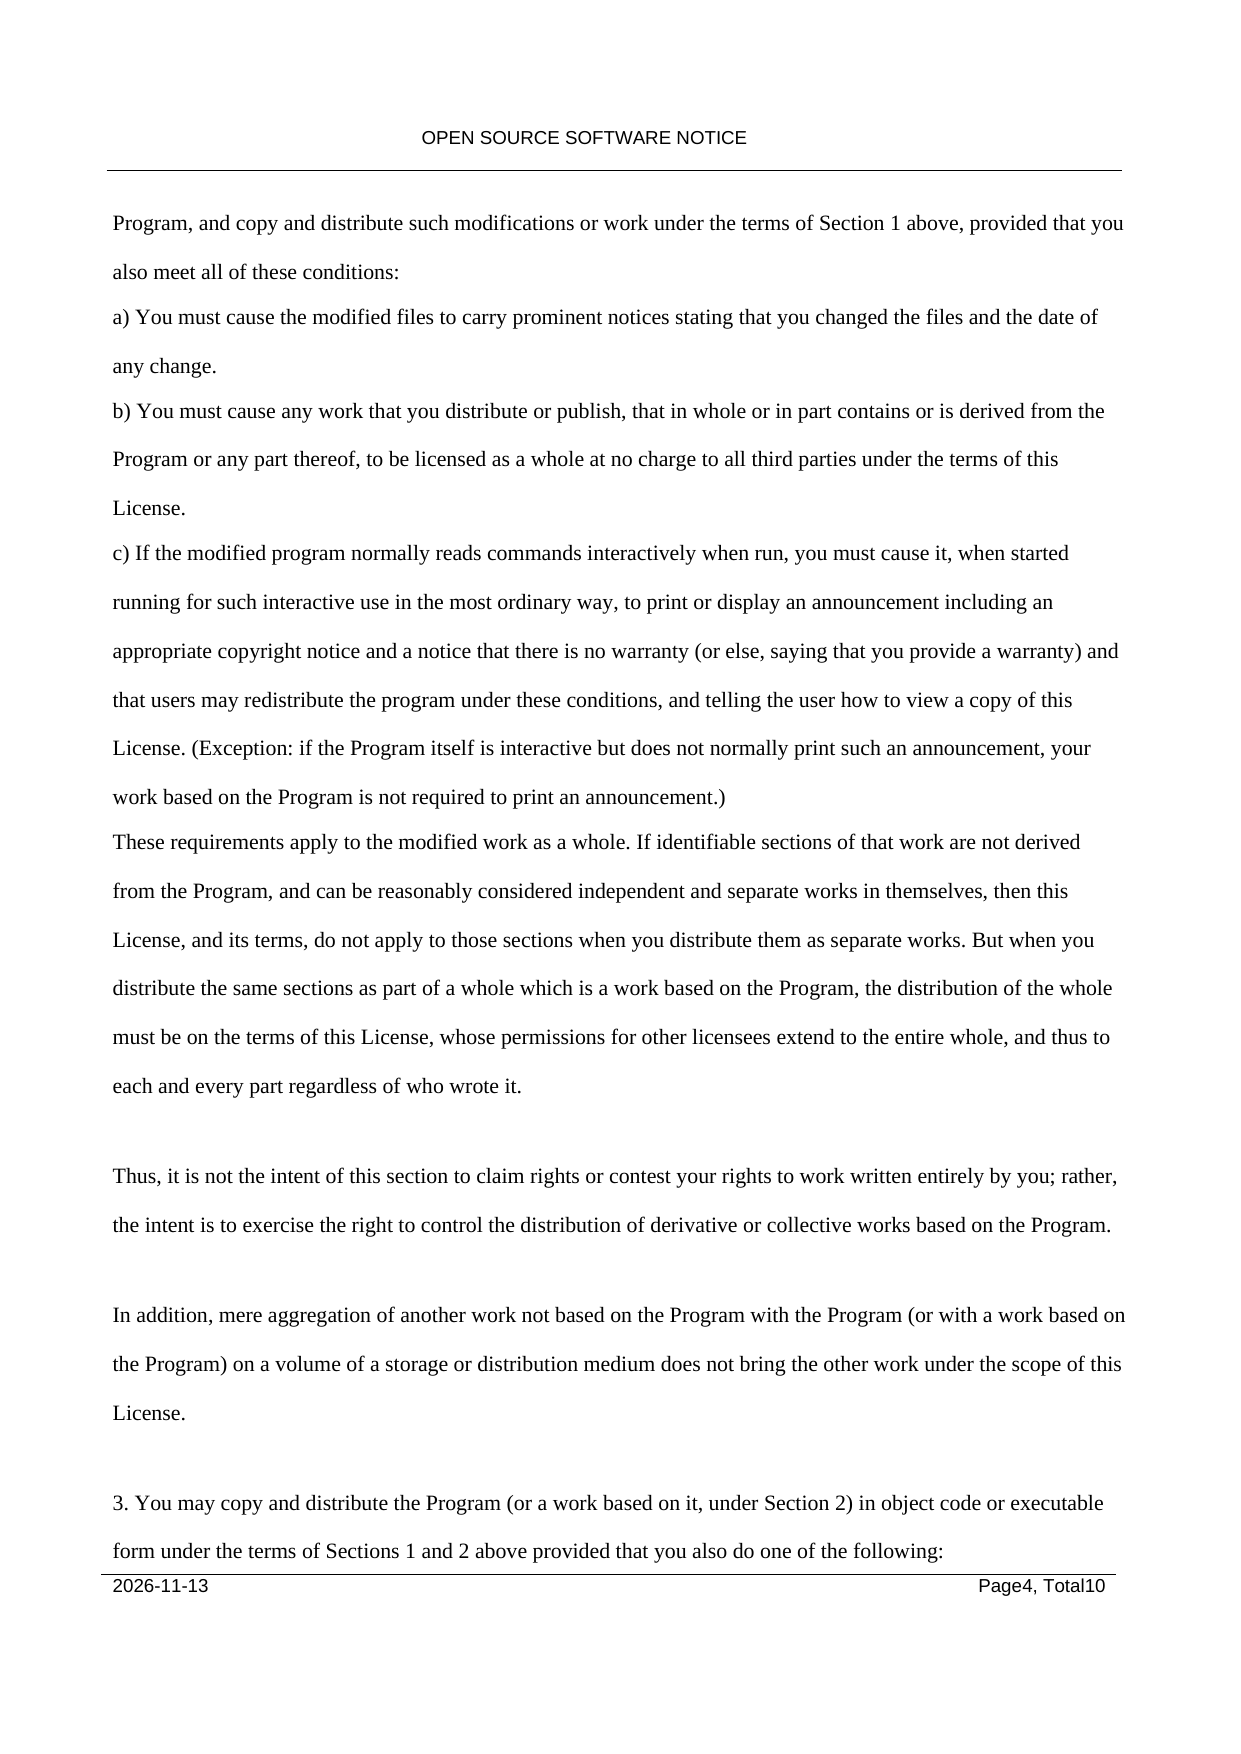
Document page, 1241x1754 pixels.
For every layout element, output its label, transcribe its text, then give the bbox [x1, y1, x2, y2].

text These requirements apply to the modified work as a whole. If identifiable sections of that work are not derived from the Program, and can be reasonably considered independent and separate works in themselves, then this License, and its terms, do not apply to those sections when you distribute them as separate works. But when you distribute the same sections as part of a whole which is a work based on the Program, the distribution of the whole must be on the terms of this License, whose permissions for other licensees extend to the entire whole, and thus to each and every part regardless of who wrote it. [112, 826, 1128, 1102]
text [112, 206, 1128, 288]
text Thus, it is not the intent of this section to claim rights or contest your rights to work written entirely by you; rather, the intent is to exercise the right to control the distribution of derivative or collective works based on the Program. [112, 1159, 1128, 1241]
text a) You must cause the modified files to carry prominent notices stating that you changed the files and the date of any change. [112, 300, 1128, 381]
text 3. You may copy and distribute the Program (or a work based on it, under Section 2) in object code or executable form under the terms of Sections 1 and 2 above provided that you also do one of the following: [112, 1486, 1128, 1567]
text In addition, mere aggregation of another work not based on the Program with the Program (or with a work based on the Program) on a volume of a storage or distribution medium does not bring the other work under the scope of this License. [112, 1298, 1128, 1428]
text c) If the modified program normally reads commands interactively when run, you must cause it, when started running for such interactive use in the most ordinary way, to print or display an announcement including an appropriate copyright notice and a notice that there is no warranty (or else, saying that you provide a warranty) and that users may redistribute the program under these conditions, and telling the user how to view a copy of this License. (Exception: if the Program itself is interactive but does not normally print such an announcement, your work based on the Program is not required to print an announcement.) [112, 537, 1128, 813]
text b) You must cause any work that you distribute or publish, that in whole or in part contains or is derived from the Program or any part thereof, to be licensed as a whole at no charge to all third parties under the terms of this License. [112, 394, 1128, 524]
